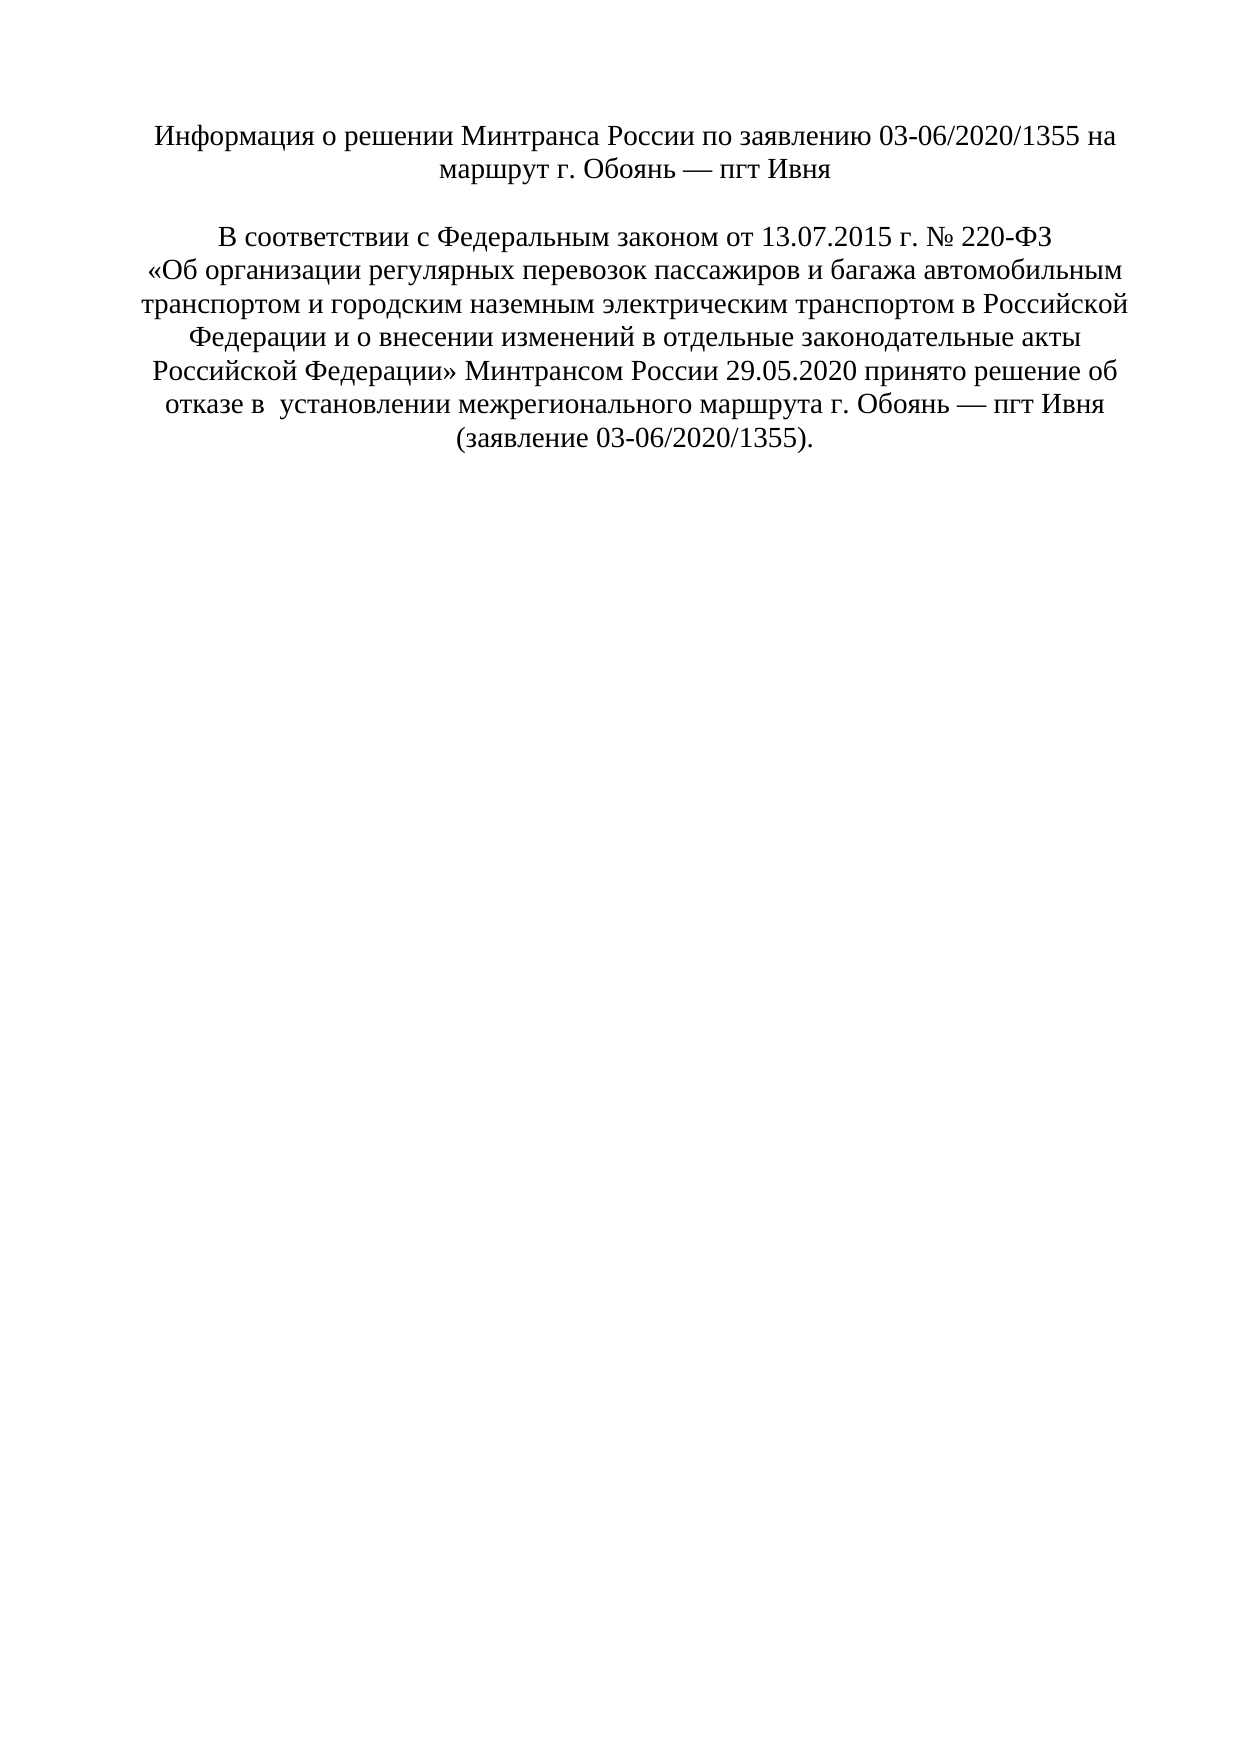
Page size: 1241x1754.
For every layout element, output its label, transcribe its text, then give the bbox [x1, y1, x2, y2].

text В соответствии с Федеральным законом от 13.07.2015 г. № 220-ФЗ «Об организации регулярных перевозок пассажиров и багажа автомобильным транспортом и городским наземным электрическим транспортом в Российской Федерации и о внесении изменений в отдельные законодательные акты Российской Федерации» Минтрансом России 29.05.2020 принято решение об отказе в установлении межрегионального маршрута г. Обоянь — пгт Ивня (заявление 03-06/2020/1355). [118, 219, 1152, 453]
text Информация о решении Минтранса России по заявлению 03-06/2020/1355 на маршрут г. Обоянь — пгт Ивня [118, 118, 1152, 185]
